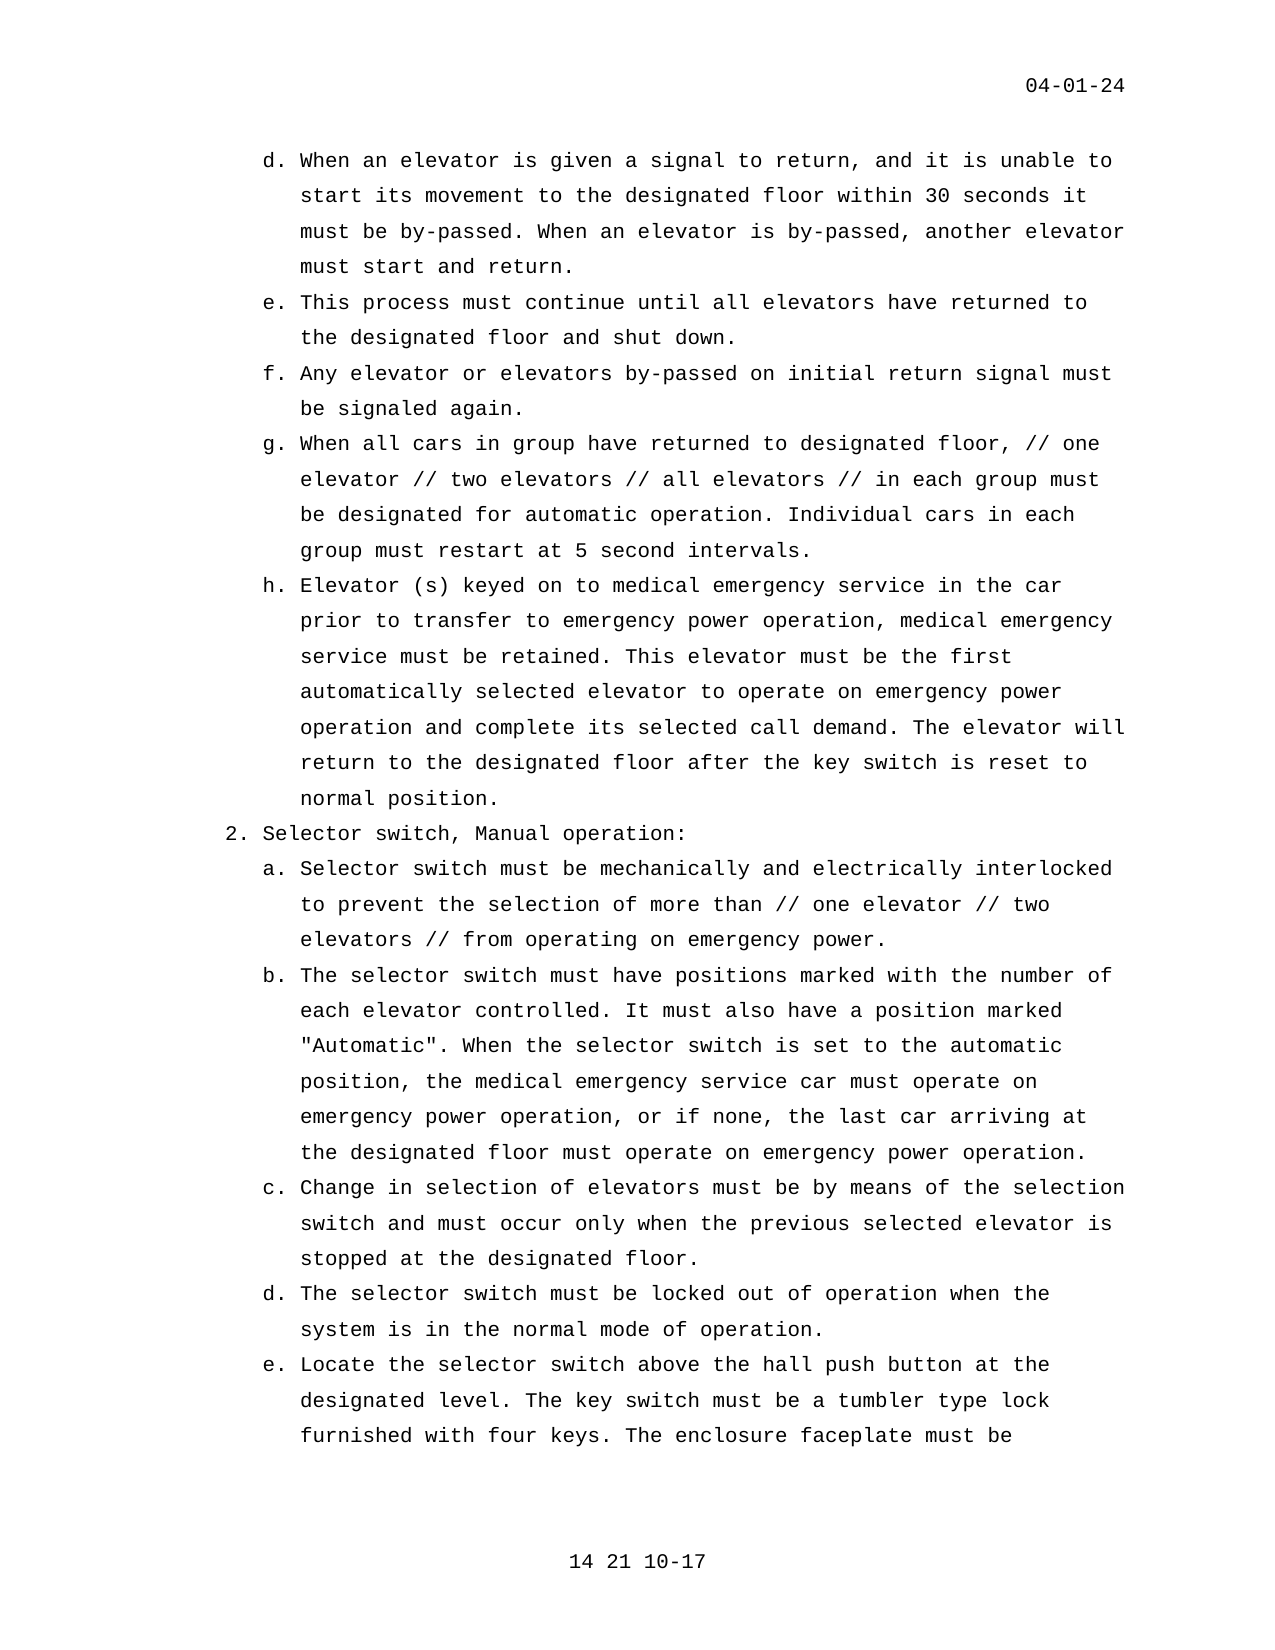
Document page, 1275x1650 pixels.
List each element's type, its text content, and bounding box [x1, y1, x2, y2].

text f. Any elevator or elevators by-passed on initial return signal must be signaled again. [262, 362, 1125, 422]
text d. When an elevator is given a signal to return, and it is unable to start its movement to the designated floor within 30 seconds it must be by-passed. When an elevator is by-passed, another elevator must start and return. [262, 150, 1125, 280]
text h. Elevator (s) keyed on to medical emergency service in the car prior to transfer to emergency power operation, medical emergency service must be retained. This elevator must be the first automatically selected elevator to operate on emergency power operation and complete its selected call demand. The elevator will return to the designated floor after the key switch is reset to normal position. [262, 575, 1125, 811]
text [262, 1354, 1125, 1449]
text d. The selector switch must be locked out of operation when the system is in the normal mode of operation. [262, 1283, 1125, 1342]
text e. This process must continue until all elevators have returned to the designated floor and shut down. [262, 292, 1125, 351]
text b. The selector switch must have positions marked with the number of each elevator controlled. It must also have a position marked "Automatic". When the selector switch is set to the automatic position, the medical emergency service car must operate on emergency power operation, or if none, the last car arriving at the designated floor must operate on emergency power operation. [262, 964, 1125, 1165]
text a. Selector switch must be mechanically and electrically interlocked to prevent the selection of more than // one elevator // two elevators // from operating on emergency power. [262, 858, 1125, 953]
text c. Change in selection of elevators must be by means of the selection switch and must occur only when the previous selected elevator is stopped at the designated floor. [262, 1177, 1125, 1272]
text g. When all cars in group have returned to designated floor, // one elevator // two elevators // all elevators // in each group must be designated for automatic operation. Individual cars in each group must restart at 5 second intervals. [262, 433, 1125, 563]
text 2. Selector switch, Manual operation: [225, 823, 1125, 847]
